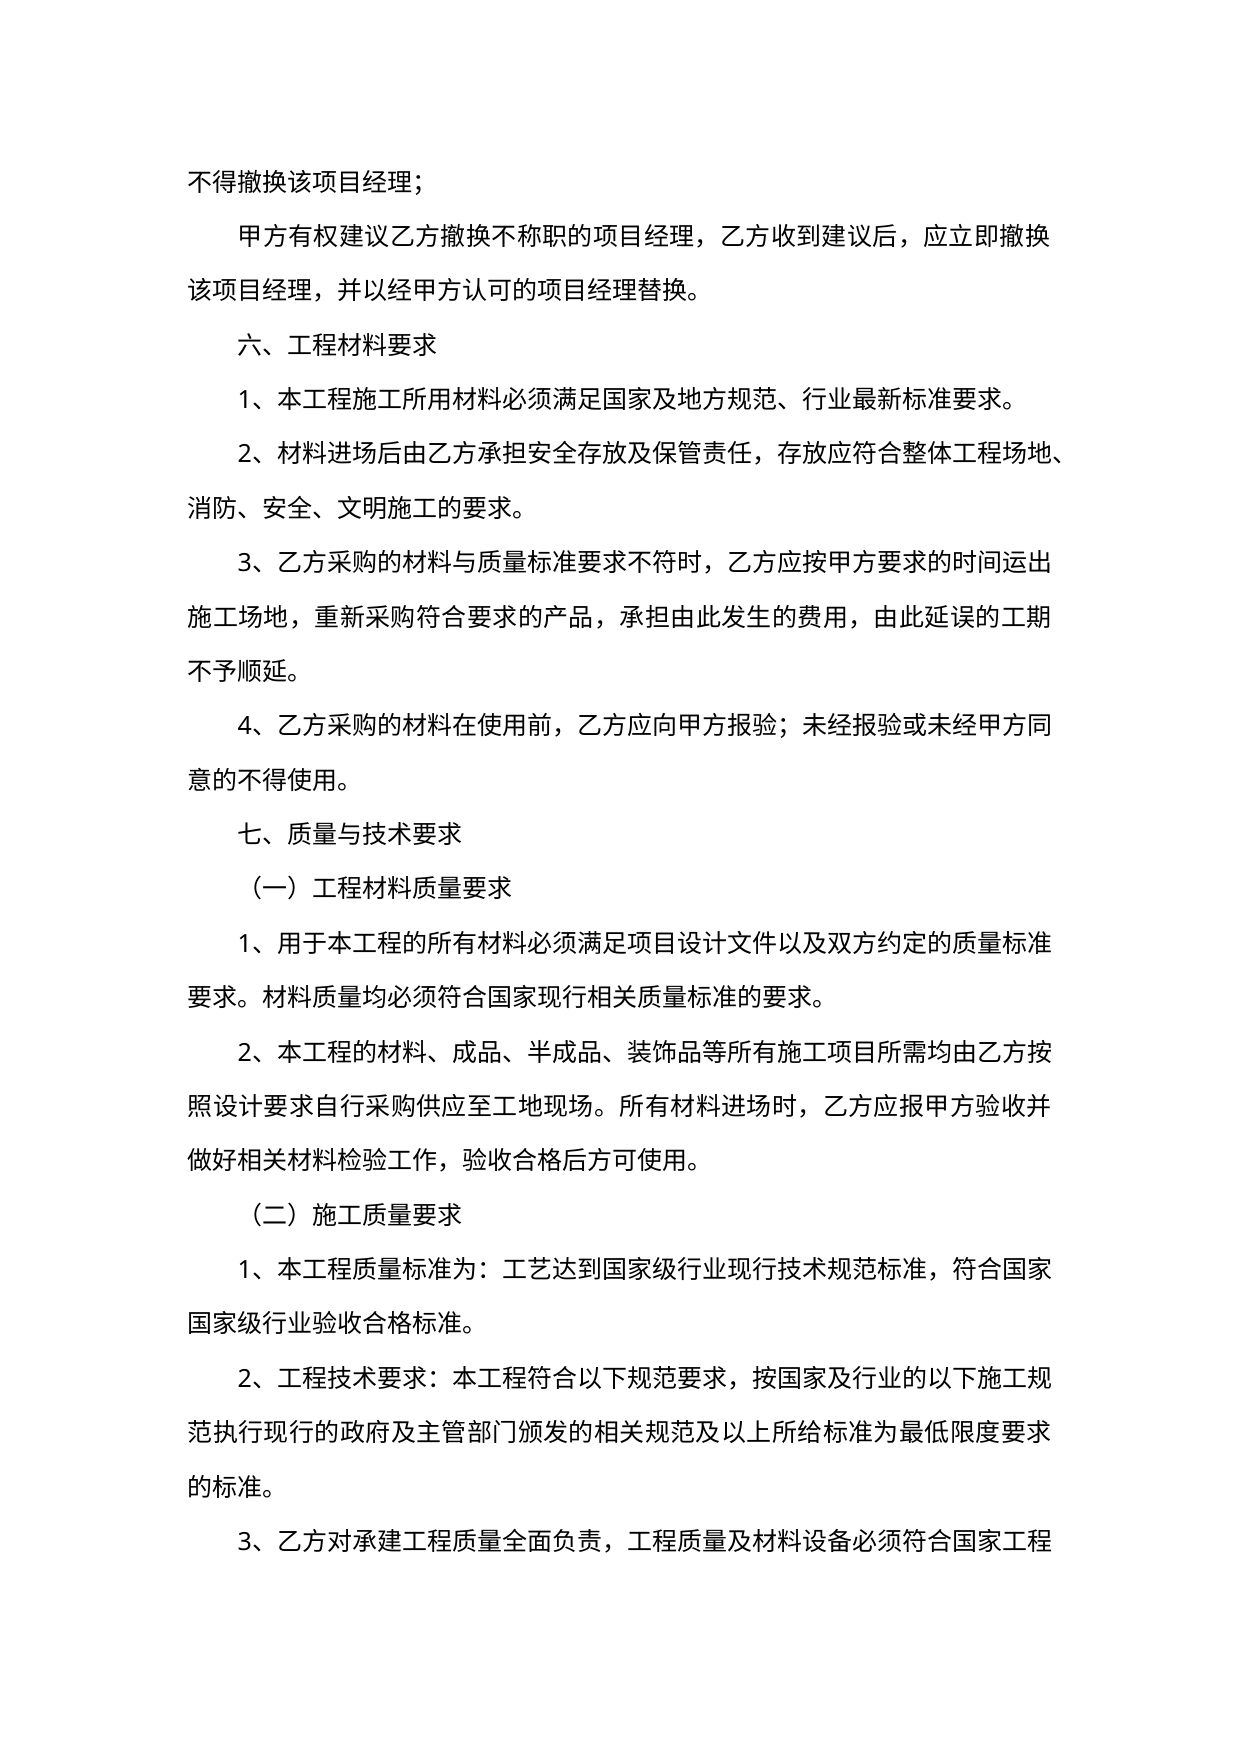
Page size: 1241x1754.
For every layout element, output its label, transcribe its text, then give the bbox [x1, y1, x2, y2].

text 2、工程技术要求：本工程符合以下规范要求，按国家及行业的以下施工规范执行现行的政府及主管部门颁发的相关规范及以上所给标准为最低限度要求的标准。 [187, 1358, 1053, 1503]
text 1、本工程施工所用材料必须满足国家及地方规范、行业最新标准要求。 [187, 379, 1053, 416]
text 七、质量与技术要求 [187, 814, 1053, 851]
text 甲方有权建议乙方撤换不称职的项目经理，乙方收到建议后，应立即撤换该项目经理，并以经甲方认可的项目经理替换。 [187, 216, 1053, 307]
list （二）施工质量要求 [187, 1195, 1053, 1231]
text 2、材料进场后由乙方承担安全存放及保管责任，存放应符合整体工程场地、消防、安全、文明施工的要求。 [187, 434, 1053, 524]
text 3、乙方采购的材料与质量标准要求不符时，乙方应按甲方要求的时间运出施工场地，重新采购符合要求的产品，承担由此发生的费用，由此延误的工期不予顺延。 [187, 543, 1053, 688]
text （一）工程材料质量要求 [187, 869, 1053, 905]
text 2、本工程的材料、成品、半成品、装饰品等所有施工项目所需均由乙方按照设计要求自行采购供应至工地现场。所有材料进场时，乙方应报甲方验收并做好相关材料检验工作，验收合格后方可使用。 [187, 1032, 1053, 1177]
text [187, 1521, 1053, 1558]
text 1、用于本工程的所有材料必须满足项目设计文件以及双方约定的质量标准要求。材料质量均必须符合国家现行相关质量标准的要求。 [187, 923, 1053, 1014]
text 六、工程材料要求 [187, 325, 1053, 361]
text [187, 162, 1053, 198]
text 4、乙方采购的材料在使用前，乙方应向甲方报验；未经报验或未经甲方同意的不得使用。 [187, 706, 1053, 796]
list 1、本工程质量标准为：工艺达到国家级行业现行技术规范标准，符合国家国家级行业验收合格标准。 [187, 1249, 1053, 1340]
